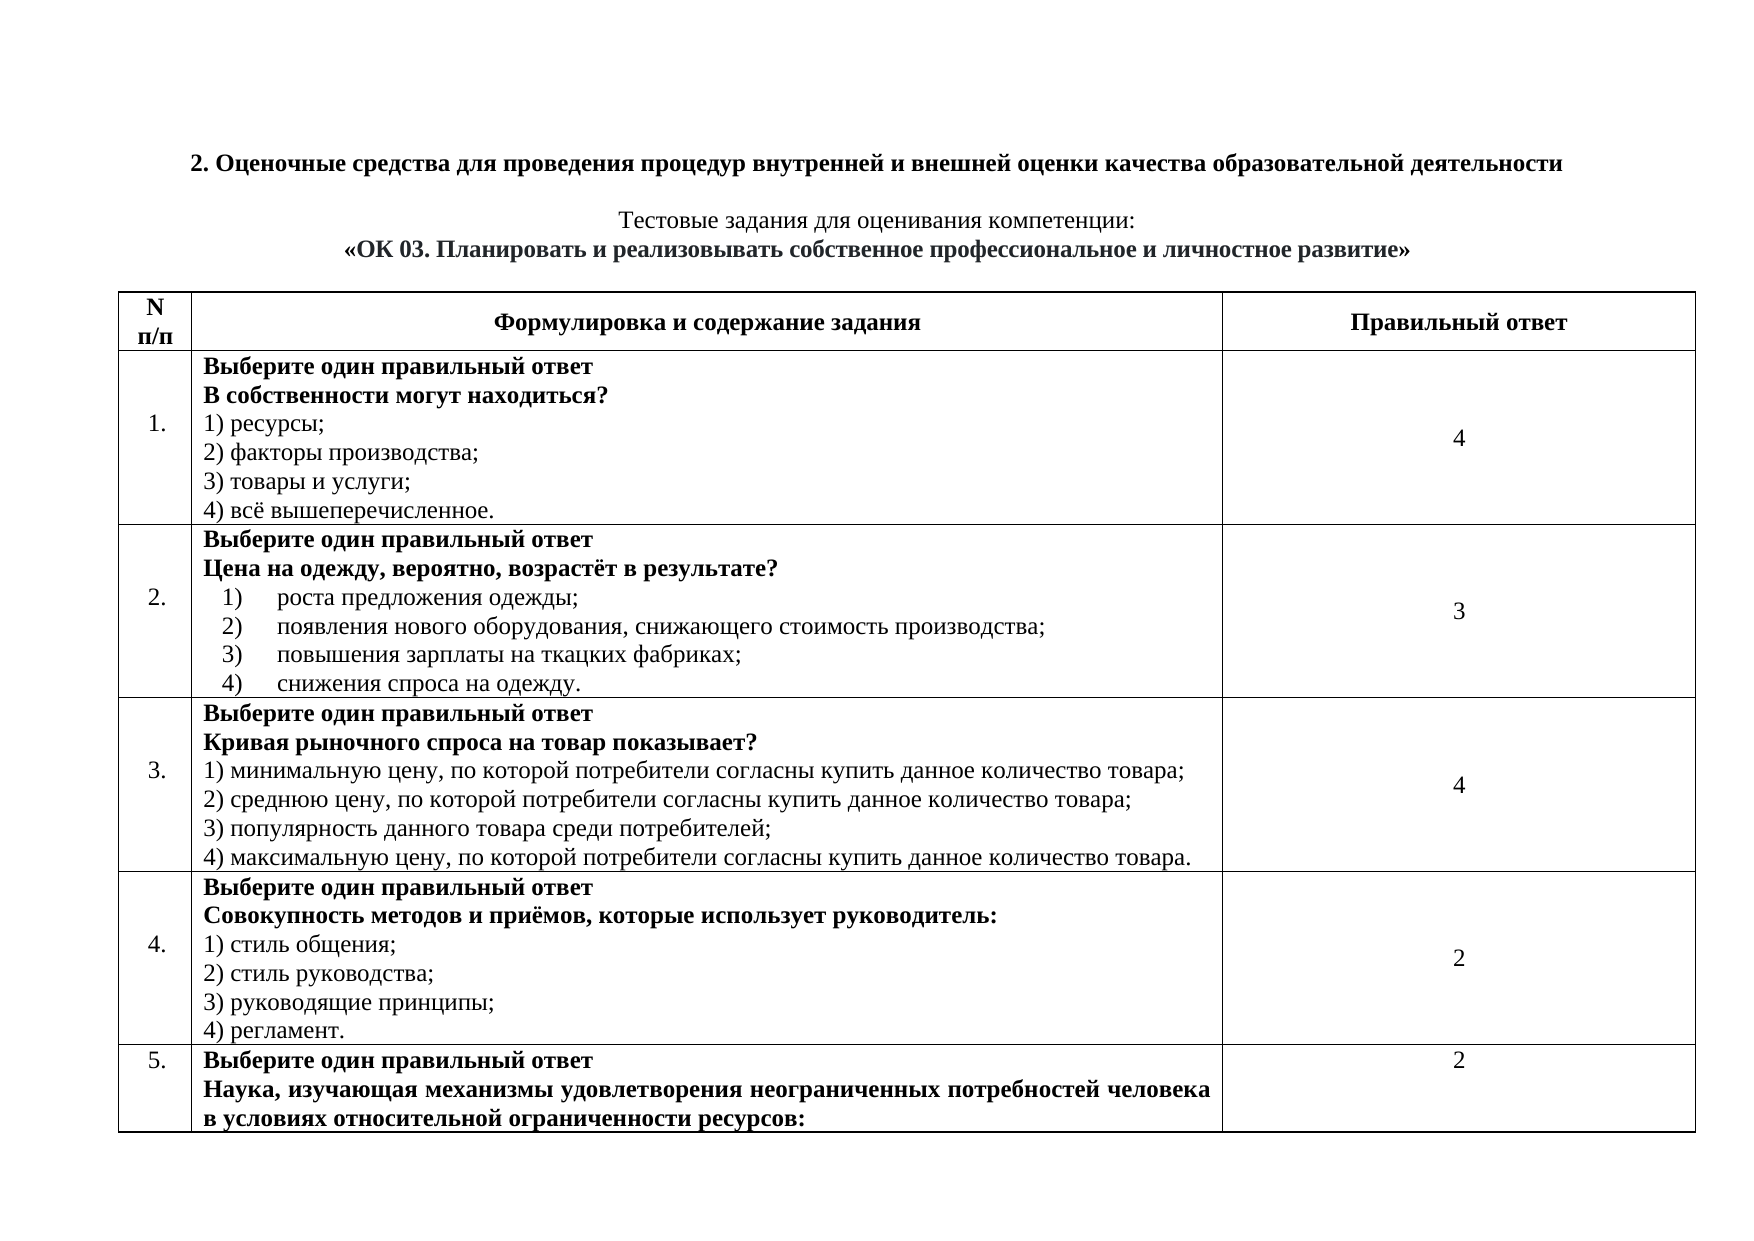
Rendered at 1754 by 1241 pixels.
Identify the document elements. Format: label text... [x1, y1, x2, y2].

table_cell [119, 525, 191, 697]
table_header Формулировка и содержание задания [192, 293, 1222, 350]
table_header Правильный ответ [1223, 293, 1695, 350]
table_cell 2 [1223, 872, 1695, 1044]
table_cell Выберите один правильный ответ Совокупность методов и приёмов, которые использует руководитель: 1) стиль общения; 2) стиль руководства; 3) руководящие принципы; 4) регламент. [192, 872, 1222, 1044]
table_cell [119, 698, 191, 871]
table_cell 4 [1223, 351, 1695, 523]
text Тестовые задания для оценивания компетенции: [118, 205, 1636, 234]
table_cell 2 [1223, 1045, 1695, 1131]
table_cell [119, 872, 191, 1044]
table_cell [119, 1045, 191, 1131]
table_cell Выберите один правильный ответ Кривая рыночного спроса на товар показывает? 1) минимальную цену, по которой потребители согласны купить данное количество товара; 2) среднюю цену, по которой потребители согласны купить данное количество товара; 3) популярность данного товара среди потребителей; 4) максимальную цену, по которой потребители согласны купить данное количество товара. [192, 698, 1222, 871]
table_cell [192, 1045, 1222, 1131]
table_cell 3 [1223, 525, 1695, 697]
text «ОК 03. Планировать и реализовывать собственное профессиональное и личностное развитие» [1398, 234, 1636, 263]
table_cell Выберите один правильный ответ В собственности могут находиться? 1) ресурсы; 2) факторы производства; 3) товары и услуги; 4) всё вышеперечисленное. [192, 351, 1222, 523]
table_cell [119, 351, 191, 523]
table_cell 4 [1223, 698, 1695, 871]
text «ОК 03. Планировать и реализовывать собственное профессиональное и личностное развитие» [118, 234, 356, 263]
table_cell Выберите один правильный ответ Цена на одежду, вероятно, возрастёт в результате? роста предложения одежды; появления нового оборудования, снижающего стоимость производства; повышения зарплаты на ткацких фабриках; снижения спроса на одежду. [192, 525, 1222, 697]
text 2. Оценочные средства для проведения процедур внутренней и внешней оценки качества образовательной деятельности [118, 148, 1636, 176]
table_header N п/п [119, 293, 191, 350]
